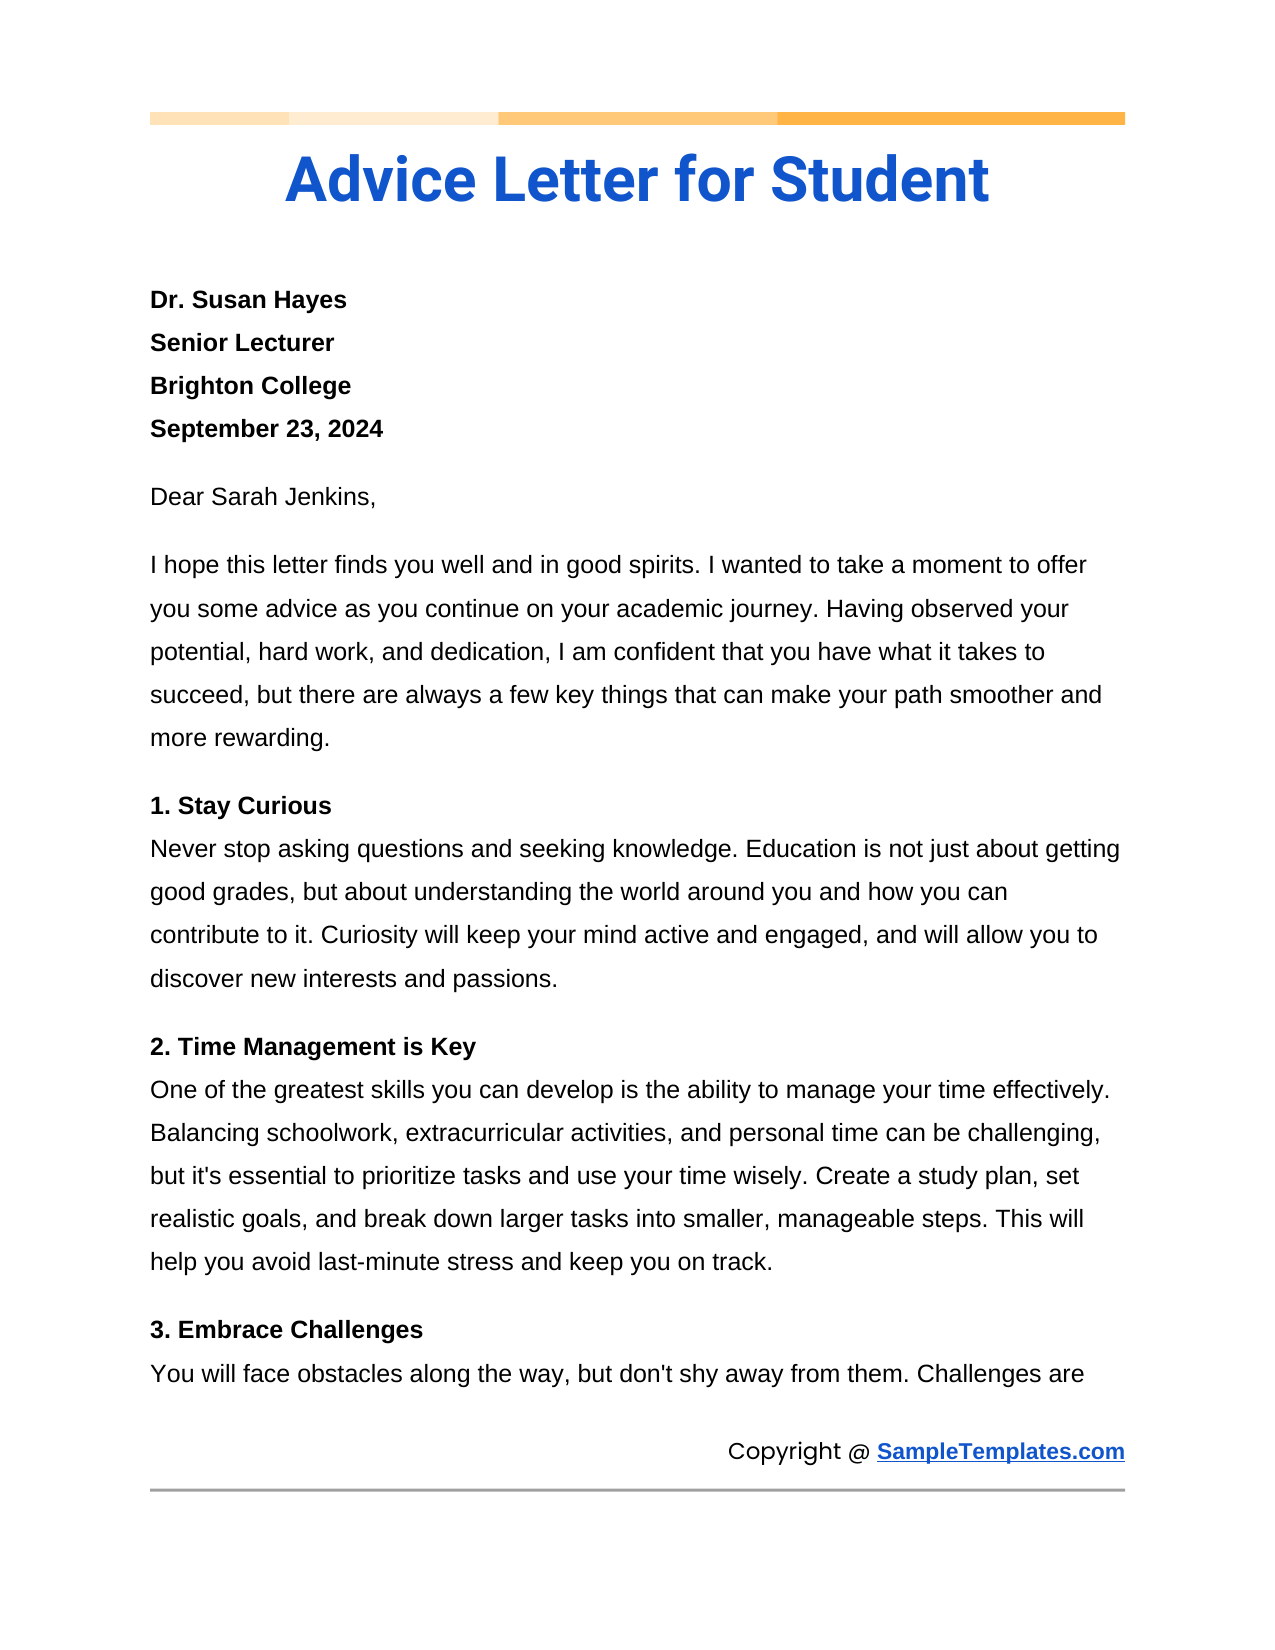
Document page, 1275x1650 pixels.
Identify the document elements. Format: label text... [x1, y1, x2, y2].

picture [150, 112, 1125, 125]
text 1. Stay Curious Never stop asking questions and seeking knowledge. Education is not just about getting good grades, but about understanding the world around you and how you can contribute to it. Curiosity will keep your mind active and engaged, and will allow you to discover new interests and passions. [150, 791, 1125, 992]
text Dear Sarah Jenkins, [150, 482, 1125, 511]
text I hope this letter finds you well and in good spirits. I wanted to take a moment to offer you some advice as you continue on your academic journey. Having observed your potential, hard work, and dedication, I am confident that you have what it takes to succeed, but there are always a few key things that can make your path smoother and more rewarding. [150, 551, 1125, 752]
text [150, 1316, 1125, 1387]
text Dr. Susan Hayes Senior Lecturer Brighton College September 23, 2024 [150, 285, 1125, 443]
text 2. Time Management is Key One of the greatest skills you can develop is the ability to manage your time effectively. Balancing schoolwork, extracurricular activities, and personal time can be challenging, but it's essential to prioritize tasks and use your time wisely. Create a study plan, set realistic goals, and break down larger tasks into smaller, manageable steps. This will help you avoid last-minute stress and keep you on track. [150, 1032, 1125, 1276]
title Advice Letter for Student [150, 144, 1125, 217]
